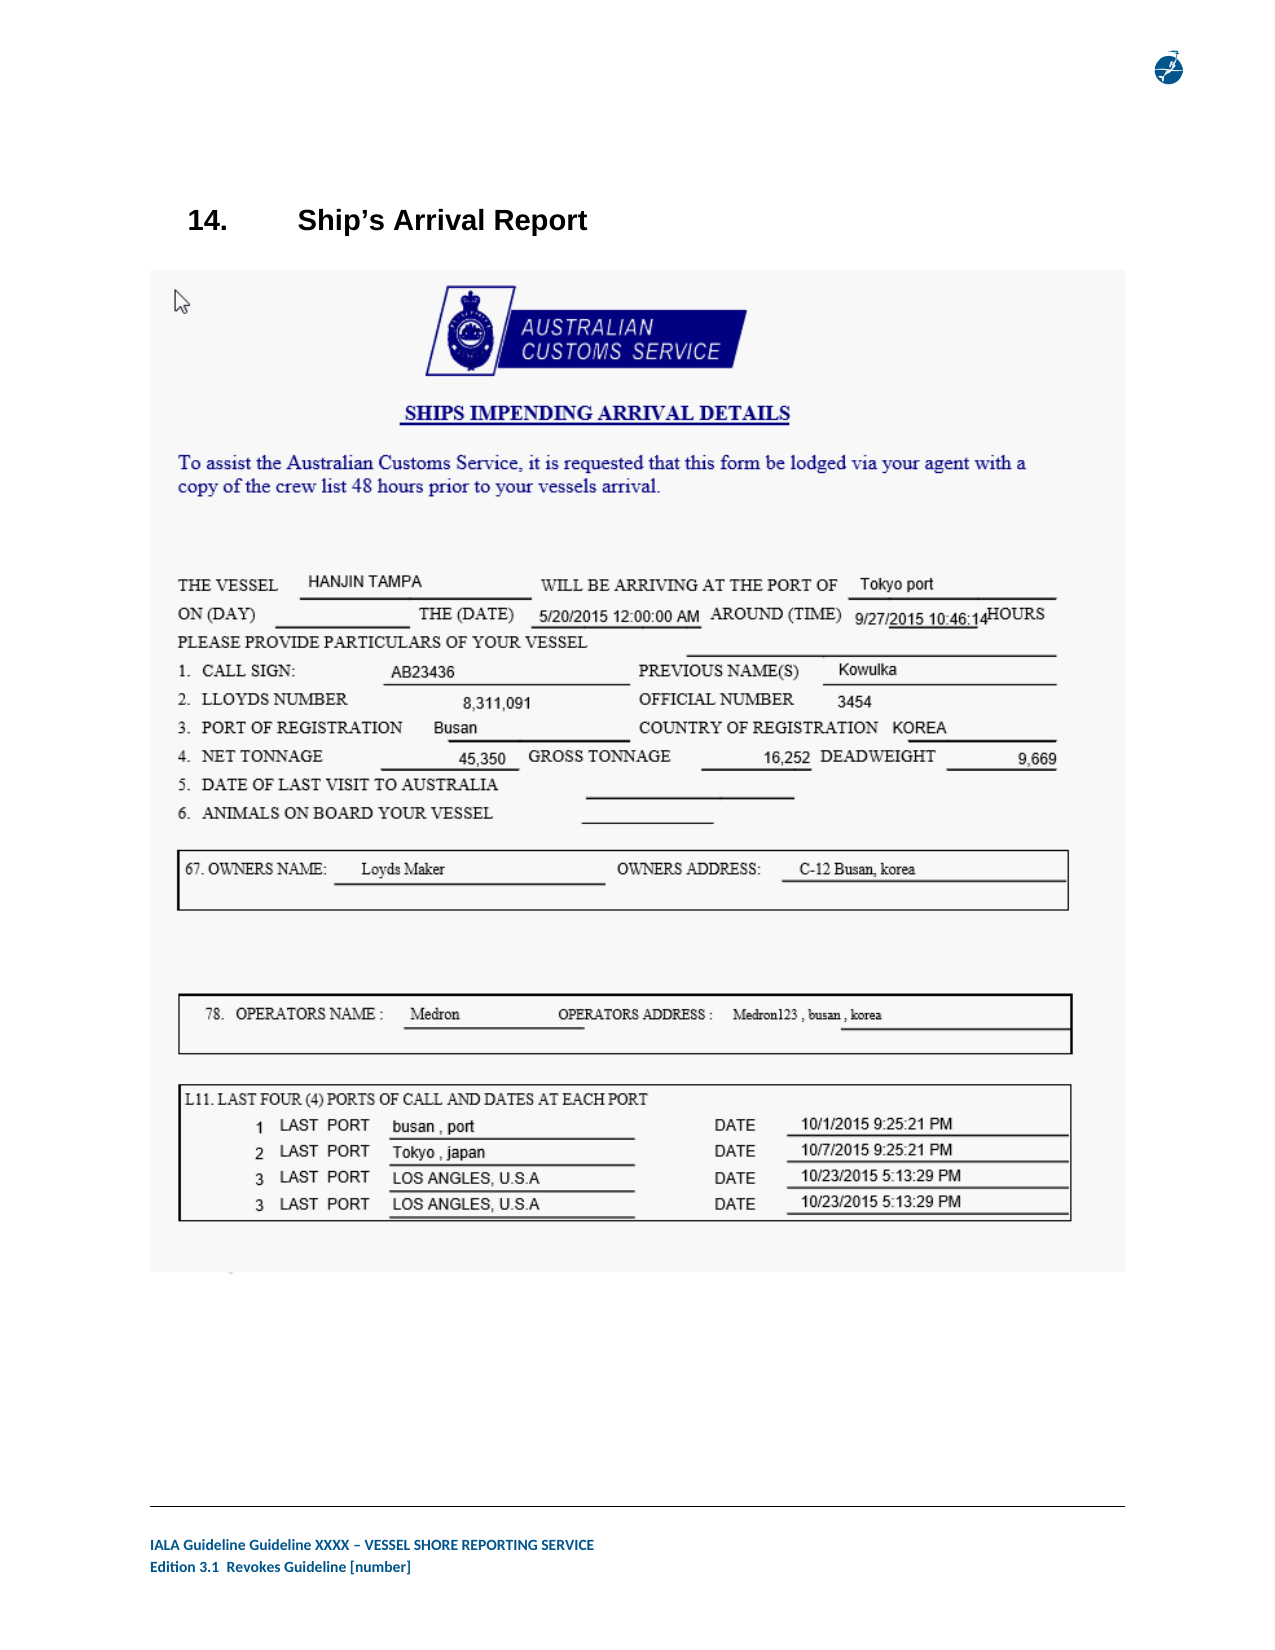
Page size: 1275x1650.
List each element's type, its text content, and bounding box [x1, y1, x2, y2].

picture [150, 270, 1125, 1272]
list Ship’s Arrival Report [187, 203, 1125, 237]
picture [1123, 0, 1242, 119]
